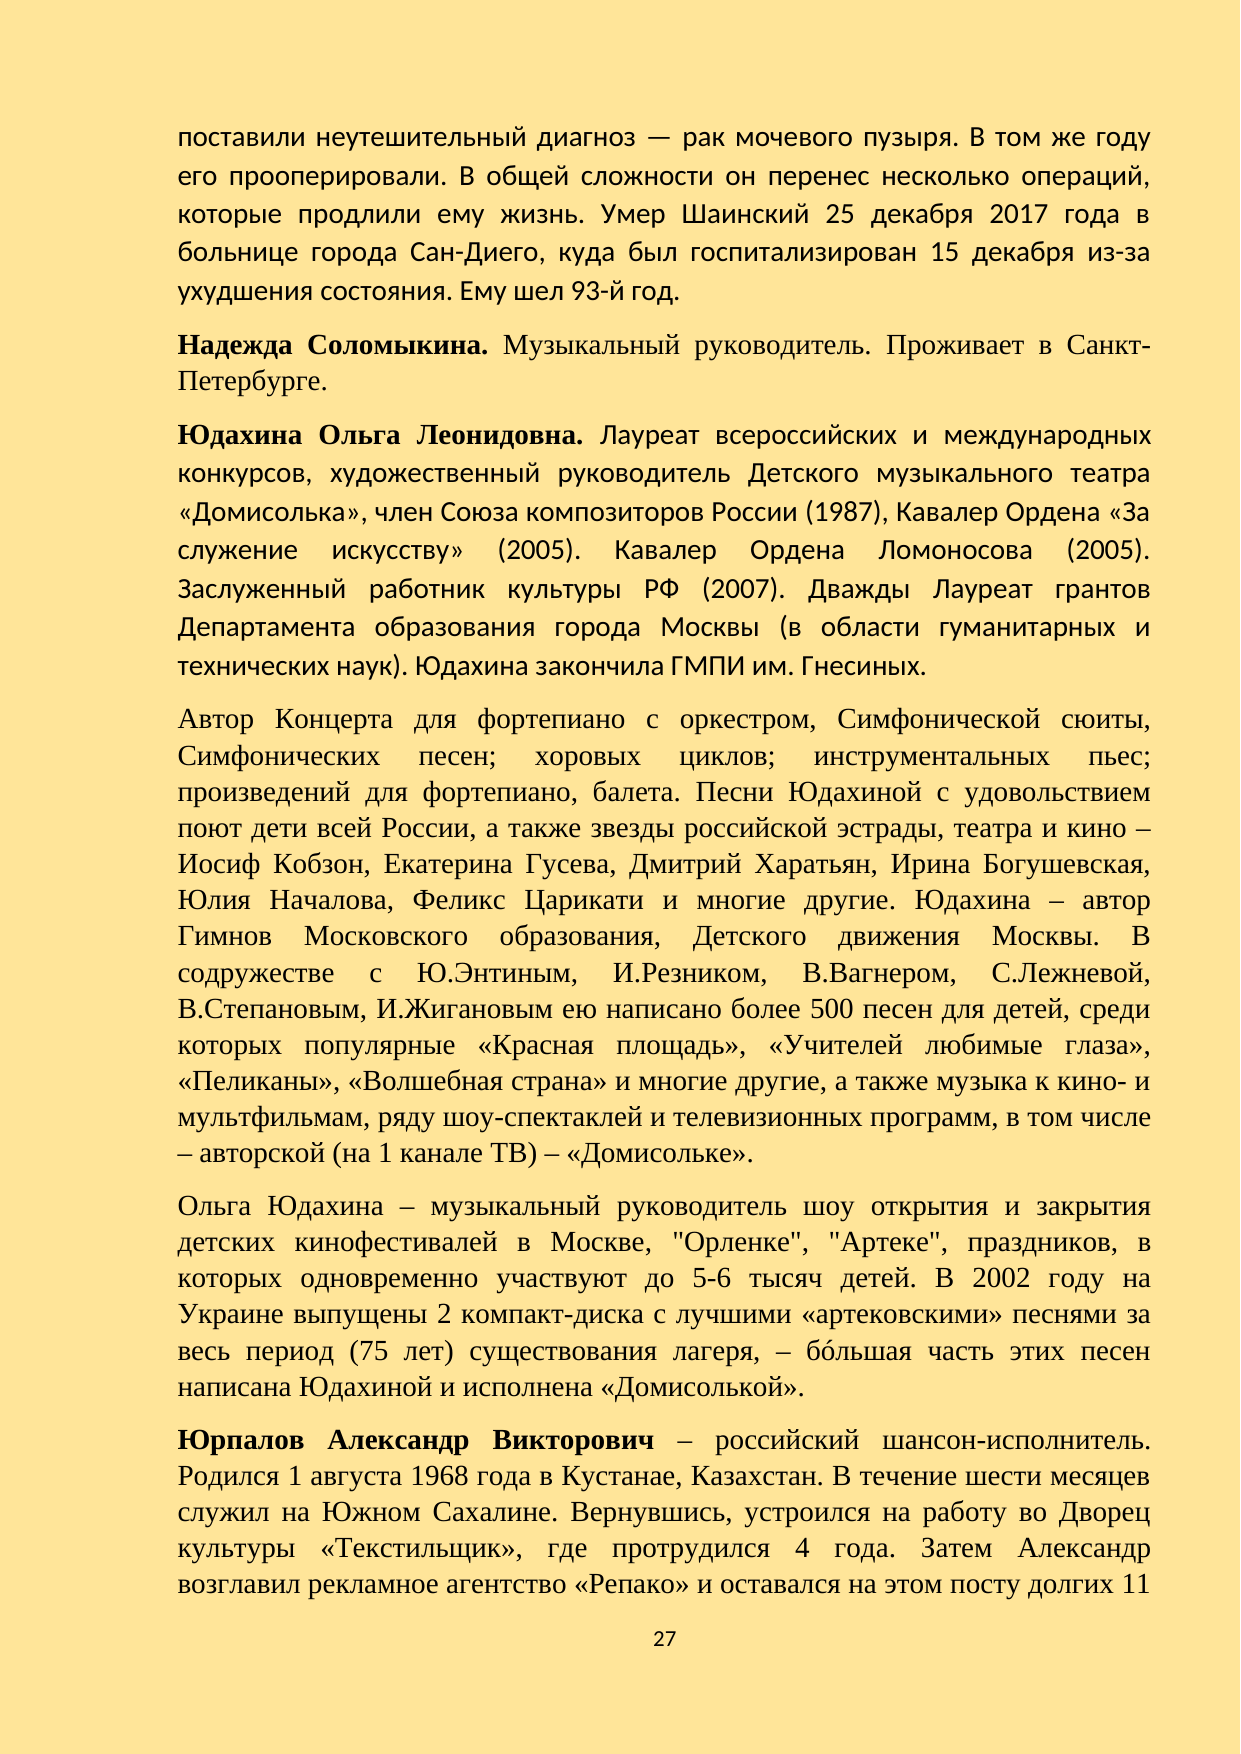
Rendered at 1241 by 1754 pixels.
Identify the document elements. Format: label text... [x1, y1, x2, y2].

text Автор Концерта для фортепиано с оркестром, Симфонической сюиты, Симфонических песен; хоровых циклов; инструментальных пьес; произведений для фортепиано, балета. Песни Юдахиной с удовольствием поют дети всей России, а также звезды российской эстрады, театра и кино – Иосиф Кобзон, Екатерина Гусева, Дмитрий Харатьян, Ирина Богушевская, Юлия Началова, Феликс Царикати и многие другие. Юдахина – автор Гимнов Московского образования, Детского движения Москвы. В содружестве с Ю.Энтиным, И.Резником, В.Вагнером, С.Лежневой, В.Степановым, И.Жигановым ею написано более 500 песен для детей, среди которых популярные «Красная площадь», «Учителей любимые глаза», «Пеликаны», «Волшебная страна» и многие другие, а также музыка к кино- и мультфильмам, ряду шоу-спектаклей и телевизионных программ, в том числе – авторской (на 1 канале ТВ) – «Домисольке». [177, 702, 1152, 1169]
text Юдахина Ольга Леонидовна. Лауреат всероссийских и международных конкурсов, художественный руководитель Детского музыкального театра «Домисолька», член Союза композиторов России (1987), Кавалер Ордена «За служение искусству» (2005). Кавалер Ордена Ломоносова (2005). Заслуженный работник культуры РФ (2007). Дважды Лауреат грантов Департамента образования города Москвы (в области гуманитарных и технических наук). Юдахина закончила ГМПИ им. Гнесиных. [177, 416, 1152, 682]
text Надежда Соломыкина. Музыкальный руководитель. Проживает в Санкт-Петербурге. [177, 327, 1152, 397]
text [177, 1422, 1152, 1600]
text Ольга Юдахина – музыкальный руководитель шоу открытия и закрытия детских кинофестивалей в Москве, ﻿﻿﻿"Орленке", "Артеке", праздников, в которых одновременно участвуют до 5-6 тысяч детей. В 2002 году на Украине выпущены 2 компакт-диска с лучшими «артековскими» песнями за весь период (75 лет) существования лагеря, – бóльшая часть этих песен написана Юдахиной и исполнена «Домисолькой». [177, 1188, 1152, 1402]
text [177, 118, 1152, 307]
